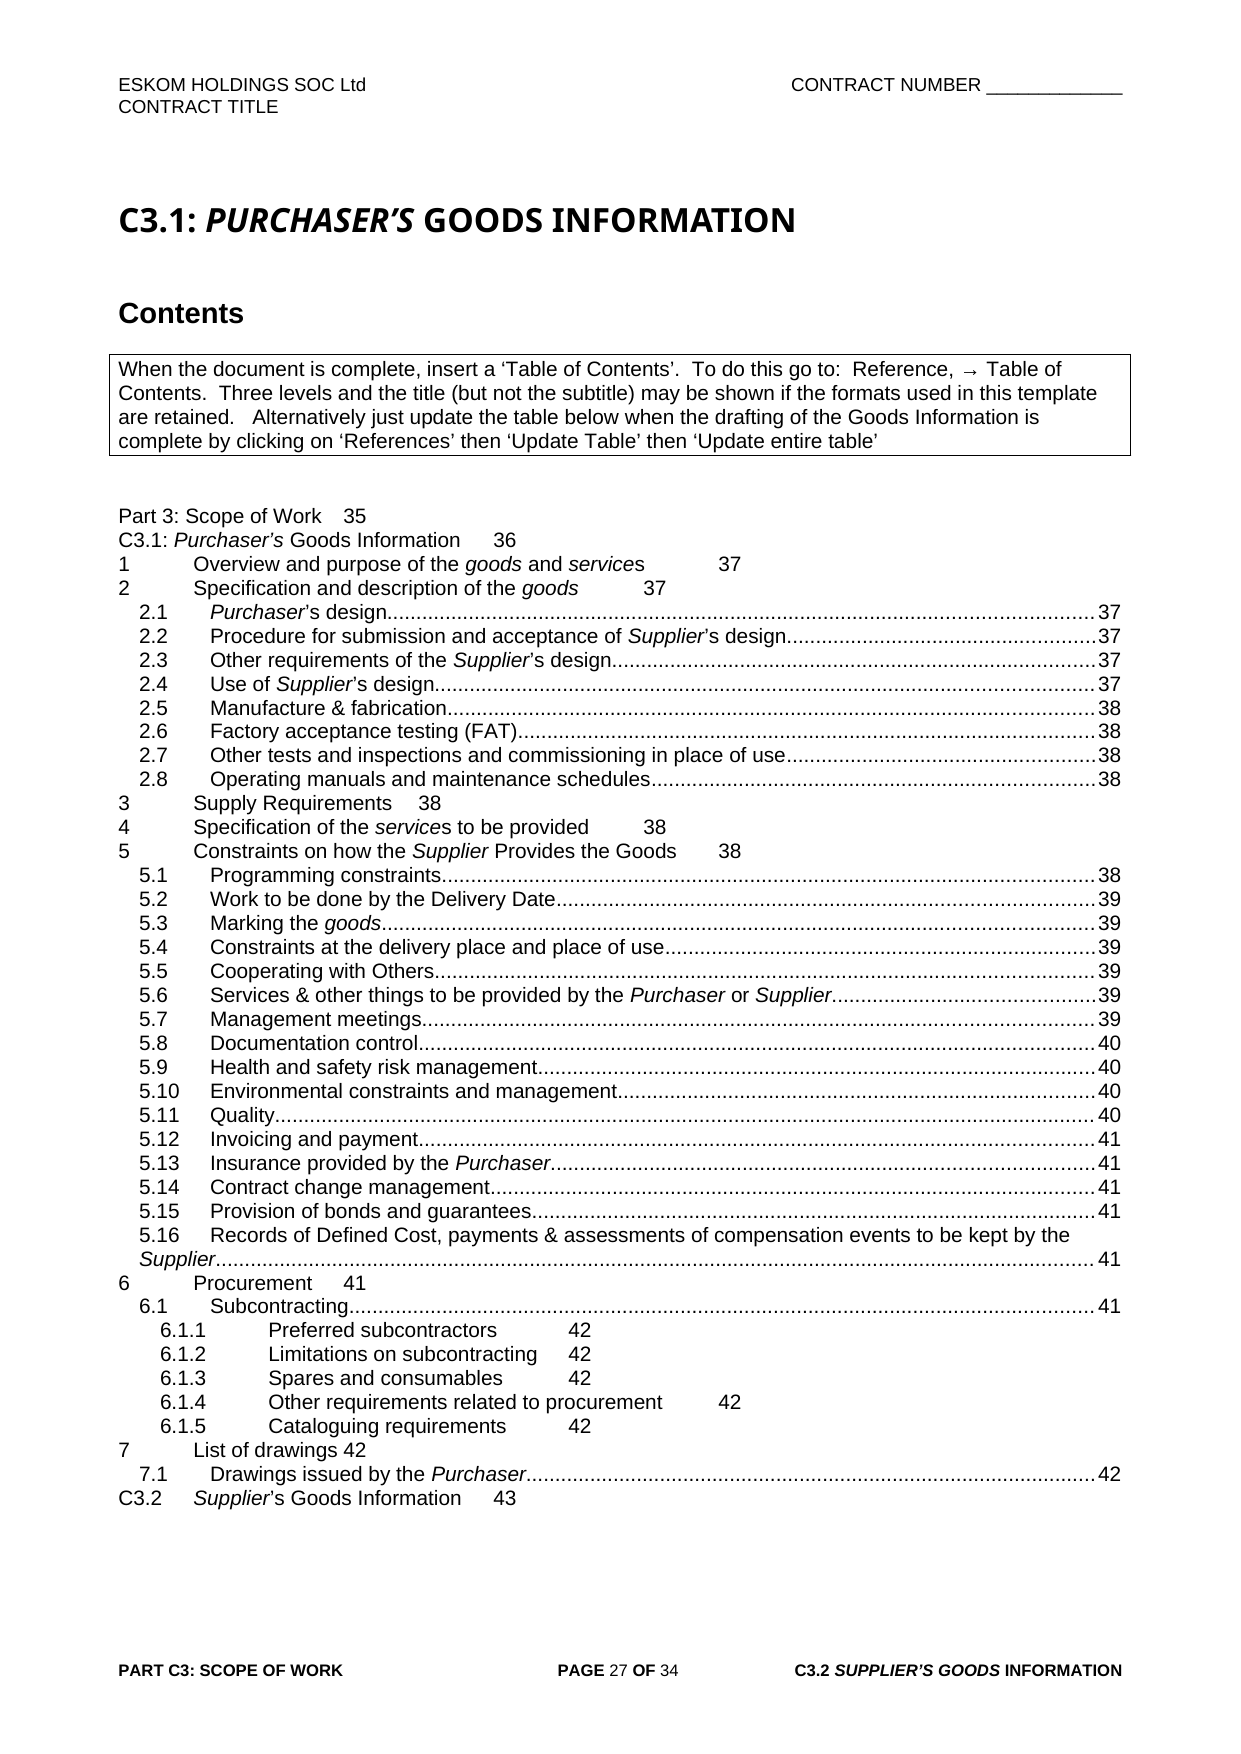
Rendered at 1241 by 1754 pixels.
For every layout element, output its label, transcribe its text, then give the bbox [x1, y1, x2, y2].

text 5.1 Programming constraints 38 [139, 863, 1122, 887]
text 5.3 Marking the goods 39 [139, 911, 1122, 935]
text When the document is complete, insert a ‘Table of Contents’. To do this go to: Reference, → Table of Contents. Three levels and the title (but not the subtitle) may be shown if the formats used in this template are retained. Alternatively just update the table below when the drafting of the Goods Information is complete by clicking on ‘References’ then ‘Update Table’ then ‘Update entire table’ [110, 355, 1130, 455]
text 5.4 Constraints at the delivery place and place of use 39 [139, 935, 1122, 959]
text 5 Constraints on how the Supplier Provides the Goods 38 [118, 839, 1122, 863]
text 4 Specification of the services to be provided 38 [118, 815, 1122, 839]
text 5.14 Contract change management 41 [139, 1174, 1122, 1198]
text 5.7 Management meetings 39 [139, 1007, 1122, 1031]
text 6.1 Subcontracting 41 [139, 1294, 1122, 1318]
text 3 Supply Requirements 38 [118, 791, 1122, 815]
text 5.6 Services & other things to be provided by the Purchaser or Supplier 39 [139, 983, 1122, 1007]
text 2.5 Manufacture & fabrication 38 [139, 695, 1122, 719]
text 2.3 Other requirements of the Supplier’s design 37 [139, 647, 1122, 671]
title C3.1: Purchaser’s Goods Information [118, 197, 1122, 242]
text 5.5 Cooperating with Others 39 [139, 959, 1122, 983]
text 2.7 Other tests and inspections and commissioning in place of use 38 [139, 743, 1122, 767]
text 5.10 Environmental constraints and management 40 [139, 1079, 1122, 1103]
text 5.13 Insurance provided by the Purchaser 41 [139, 1151, 1122, 1174]
text 5.2 Work to be done by the Delivery Date 39 [139, 887, 1122, 911]
text 5.15 Provision of bonds and guarantees 41 [139, 1198, 1122, 1222]
text 6.1.5 Cataloguing requirements 42 [160, 1414, 1122, 1438]
text Part 3: Scope of Work 35 [118, 504, 1122, 528]
text 6.1.3 Spares and consumables 42 [160, 1366, 1122, 1390]
text 1 Overview and purpose of the goods and services 37 [118, 552, 1122, 576]
text 6.1.1 Preferred subcontractors 42 [160, 1318, 1122, 1342]
text 2.6 Factory acceptance testing (FAT) 38 [139, 719, 1122, 743]
text 6 Procurement 41 [118, 1270, 1122, 1294]
text C3.1: Purchaser’s Goods Information 36 [118, 528, 1122, 552]
text C3.2 Supplier’s Goods Information 43 [118, 1486, 1122, 1510]
text 7.1 Drawings issued by the Purchaser 42 [139, 1462, 1122, 1486]
text 6.1.2 Limitations on subcontracting 42 [160, 1342, 1122, 1366]
text 2 Specification and description of the goods 37 [118, 576, 1122, 599]
text Contents [118, 296, 1122, 330]
text 5.16 Records of Defined Cost, payments & assessments of compensation events to be kept by the Supplier 41 [139, 1222, 1122, 1270]
text 5.9 Health and safety risk management 40 [139, 1055, 1122, 1079]
text 2.8 Operating manuals and maintenance schedules 38 [139, 767, 1122, 791]
text 2.1 Purchaser’s design 37 [139, 599, 1122, 623]
text 5.12 Invoicing and payment 41 [139, 1127, 1122, 1151]
text 7 List of drawings 42 [118, 1438, 1122, 1462]
text 5.11 Quality 40 [139, 1103, 1122, 1127]
text 2.2 Procedure for submission and acceptance of Supplier’s design 37 [139, 623, 1122, 647]
text 2.4 Use of Supplier’s design 37 [139, 671, 1122, 695]
text 5.8 Documentation control 40 [139, 1031, 1122, 1055]
text 6.1.4 Other requirements related to procurement 42 [160, 1390, 1122, 1414]
